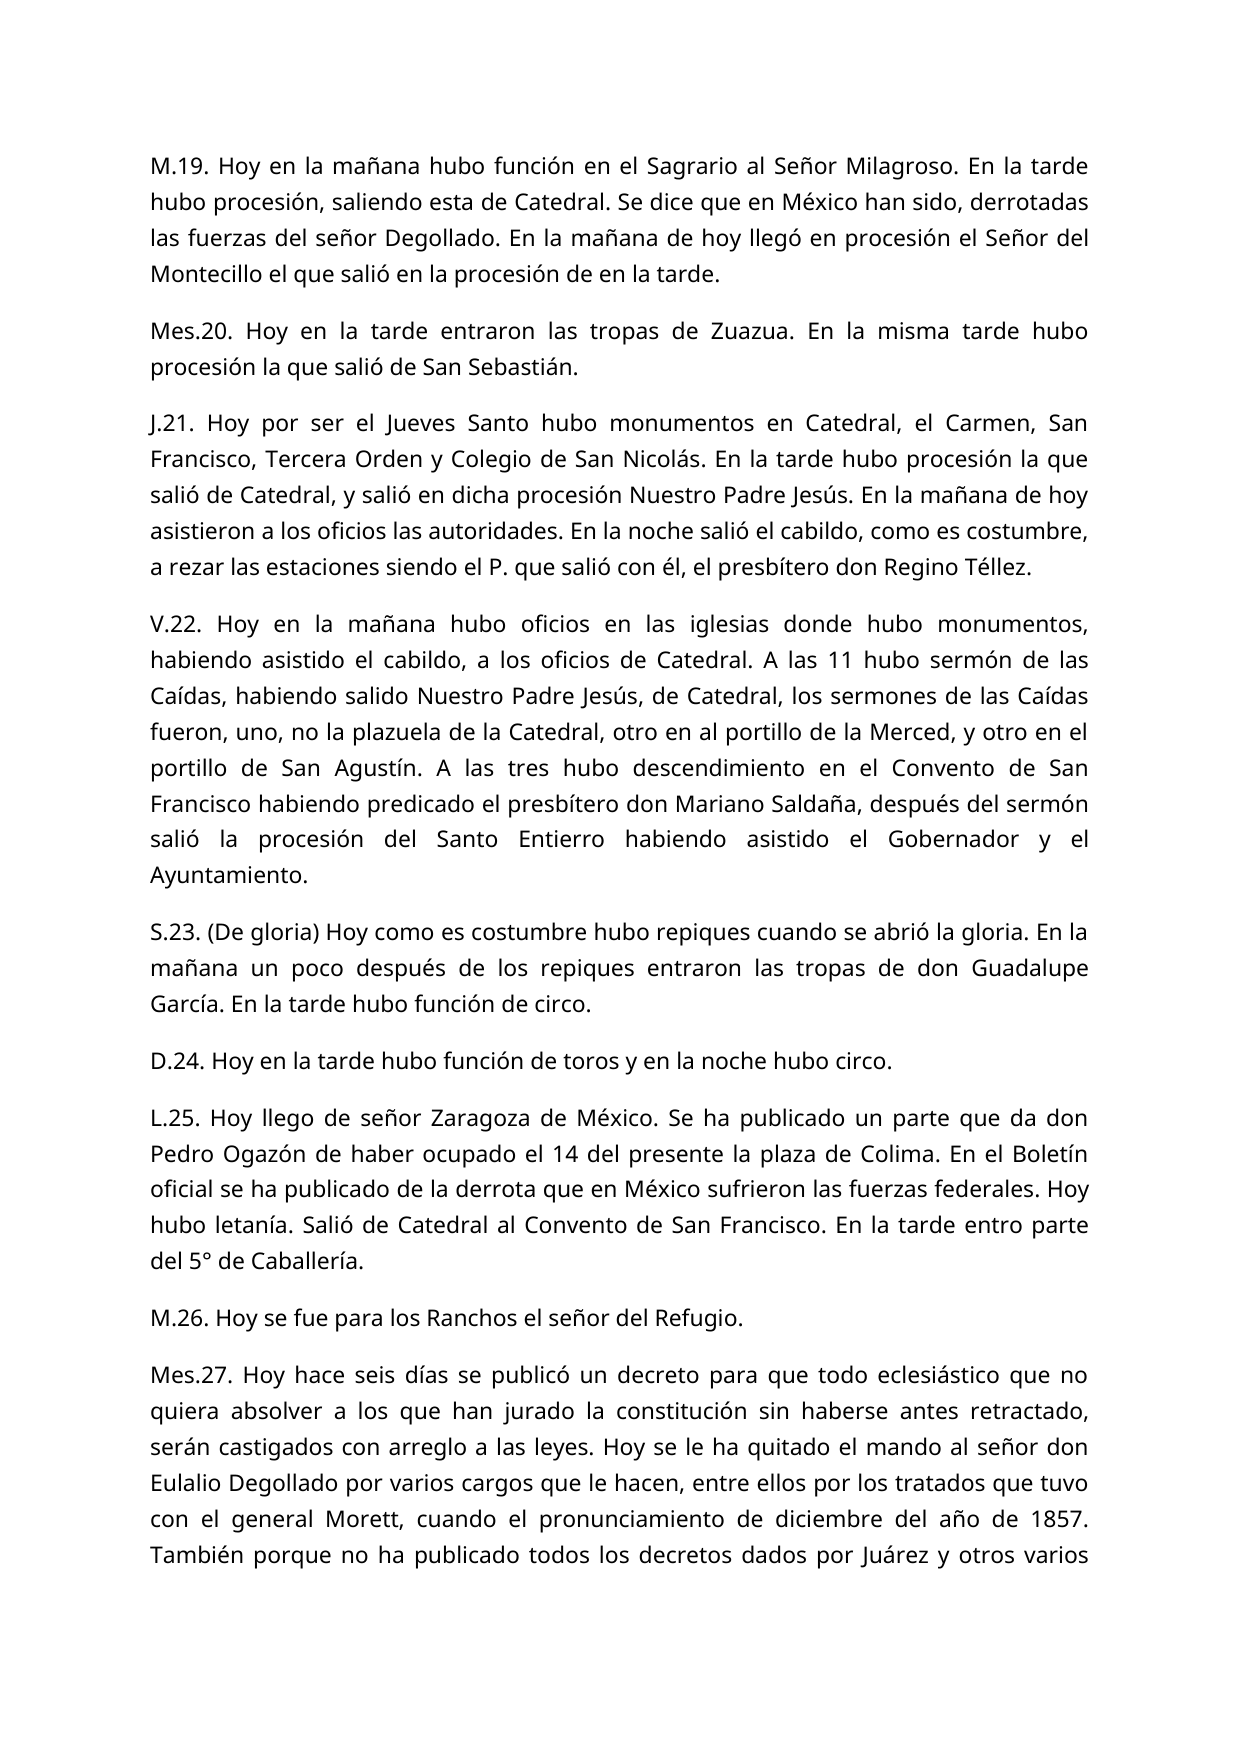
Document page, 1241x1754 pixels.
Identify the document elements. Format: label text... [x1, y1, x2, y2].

text D.24. Hoy en la tarde hubo función de toros y en la noche hubo circo. [150, 1045, 1090, 1076]
text J.21. Hoy por ser el Jueves Santo hubo monumentos en Catedral, el Carmen, San Francisco, Tercera Orden y Colegio de San Nicolás. En la tarde hubo procesión la que salió de Catedral, y salió en dicha procesión Nuestro Padre Jesús. En la mañana de hoy asistieron a los oficios las autoridades. En la noche salió el cabildo, como es costumbre, a rezar las estaciones siendo el P. que salió con él, el presbítero don Regino Téllez. [150, 407, 1090, 582]
text S.23. (De gloria) Hoy como es costumbre hubo repiques cuando se abrió la gloria. En la mañana un poco después de los repiques entraron las tropas de don Guadalupe García. En la tarde hubo función de circo. [150, 916, 1090, 1019]
text Mes.20. Hoy en la tarde entraron las tropas de Zuazua. En la misma tarde hubo procesión la que salió de San Sebastián. [150, 314, 1090, 382]
text L.25. Hoy llego de señor Zaragoza de México. Se ha publicado un parte que da don Pedro Ogazón de haber ocupado el 14 del presente la plaza de Colima. En el Boletín oficial se ha publicado de la derrota que en México sufrieron las fuerzas federales. Hoy hubo letanía. Salió de Catedral al Convento de San Francisco. En la tarde entro parte del 5° de Caballería. [150, 1102, 1090, 1277]
text M.19. Hoy en la mañana hubo función en el Sagrario al Señor Milagroso. En la tarde hubo procesión, saliendo esta de Catedral. Se dice que en México han sido, derrotadas las fuerzas del señor Degollado. En la mañana de hoy llegó en procesión el Señor del Montecillo el que salió en la procesión de en la tarde. [150, 150, 1090, 289]
text M.26. Hoy se fue para los Ranchos el señor del Refugio. [150, 1302, 1090, 1333]
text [150, 1359, 1090, 1570]
text V.22. Hoy en la mañana hubo oficios en las iglesias donde hubo monumentos, habiendo asistido el cabildo, a los oficios de Catedral. A las 11 hubo sermón de las Caídas, habiendo salido Nuestro Padre Jesús, de Catedral, los sermones de las Caídas fueron, uno, no la plazuela de la Catedral, otro en al portillo de la Merced, y otro en el portillo de San Agustín. A las tres hubo descendimiento en el Convento de San Francisco habiendo predicado el presbítero don Mariano Saldaña, después del sermón salió la procesión del Santo Entierro habiendo asistido el Gobernador y el Ayuntamiento. [150, 608, 1090, 891]
